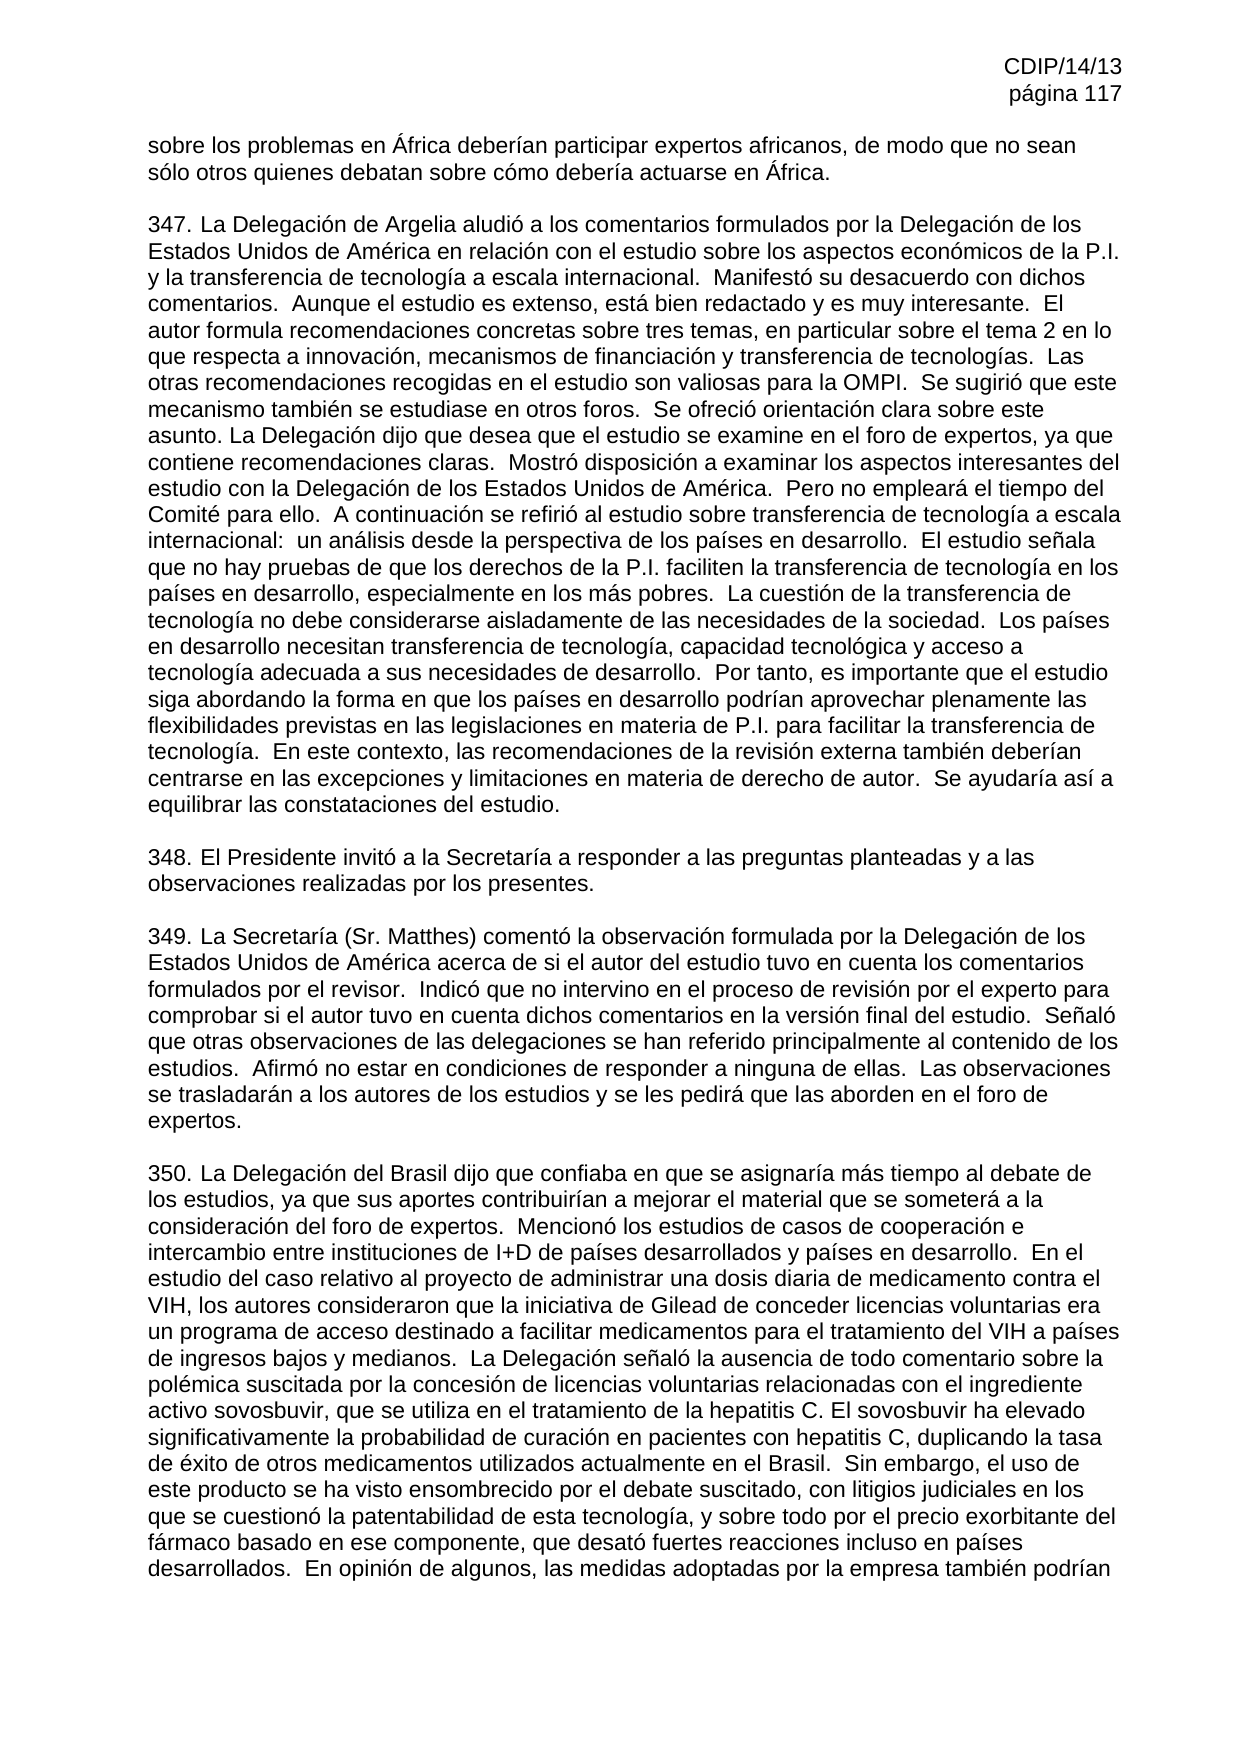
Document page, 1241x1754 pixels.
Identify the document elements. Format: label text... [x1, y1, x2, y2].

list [148, 132, 1122, 185]
list La Secretaría (Sr. Matthes) comentó la observación formulada por la Delegación de los Estados Unidos de América acerca de si el autor del estudio tuvo en cuenta los comentarios formulados por el revisor. Indicó que no intervino en el proceso de revisión por el experto para comprobar si el autor tuvo en cuenta dichos comentarios en la versión final del estudio. Señaló que otras observaciones de las delegaciones se han referido principalmente al contenido de los estudios. Afirmó no estar en condiciones de responder a ninguna de ellas. Las observaciones se trasladarán a los autores de los estudios y se les pedirá que las aborden en el foro de expertos. [148, 923, 1122, 1134]
list La Delegación de Argelia aludió a los comentarios formulados por la Delegación de los Estados Unidos de América en relación con el estudio sobre los aspectos económicos de la P.I. y la transferencia de tecnología a escala internacional. Manifestó su desacuerdo con dichos comentarios. Aunque el estudio es extenso, está bien redactado y es muy interesante. El autor formula recomendaciones concretas sobre tres temas, en particular sobre el tema 2 en lo que respecta a innovación, mecanismos de financiación y transferencia de tecnologías. Las otras recomendaciones recogidas en el estudio son valiosas para la OMPI. Se sugirió que este mecanismo también se estudiase en otros foros. Se ofreció orientación clara sobre este asunto. La Delegación dijo que desea que el estudio se examine en el foro de expertos, ya que contiene recomendaciones claras. Mostró disposición a examinar los aspectos interesantes del estudio con la Delegación de los Estados Unidos de América. Pero no empleará el tiempo del Comité para ello. A continuación se refirió al estudio sobre transferencia de tecnología a escala internacional: un análisis desde la perspectiva de los países en desarrollo. El estudio señala que no hay pruebas de que los derechos de la P.I. faciliten la transferencia de tecnología en los países en desarrollo, especialmente en los más pobres. La cuestión de la transferencia de tecnología no debe considerarse aisladamente de las necesidades de la sociedad. Los países en desarrollo necesitan transferencia de tecnología, capacidad tecnológica y acceso a tecnología adecuada a sus necesidades de desarrollo. Por tanto, es importante que el estudio siga abordando la forma en que los países en desarrollo podrían aprovechar plenamente las flexibilidades previstas en las legislaciones en materia de P.I. para facilitar la transferencia de tecnología. En este contexto, las recomendaciones de la revisión externa también deberían centrarse en las excepciones y limitaciones en materia de derecho de autor. Se ayudaría así a equilibrar las constataciones del estudio. [148, 211, 1122, 817]
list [148, 1160, 1122, 1582]
list El Presidente invitó a la Secretaría a responder a las preguntas planteadas y a las observaciones realizadas por los presentes. [148, 844, 1122, 896]
